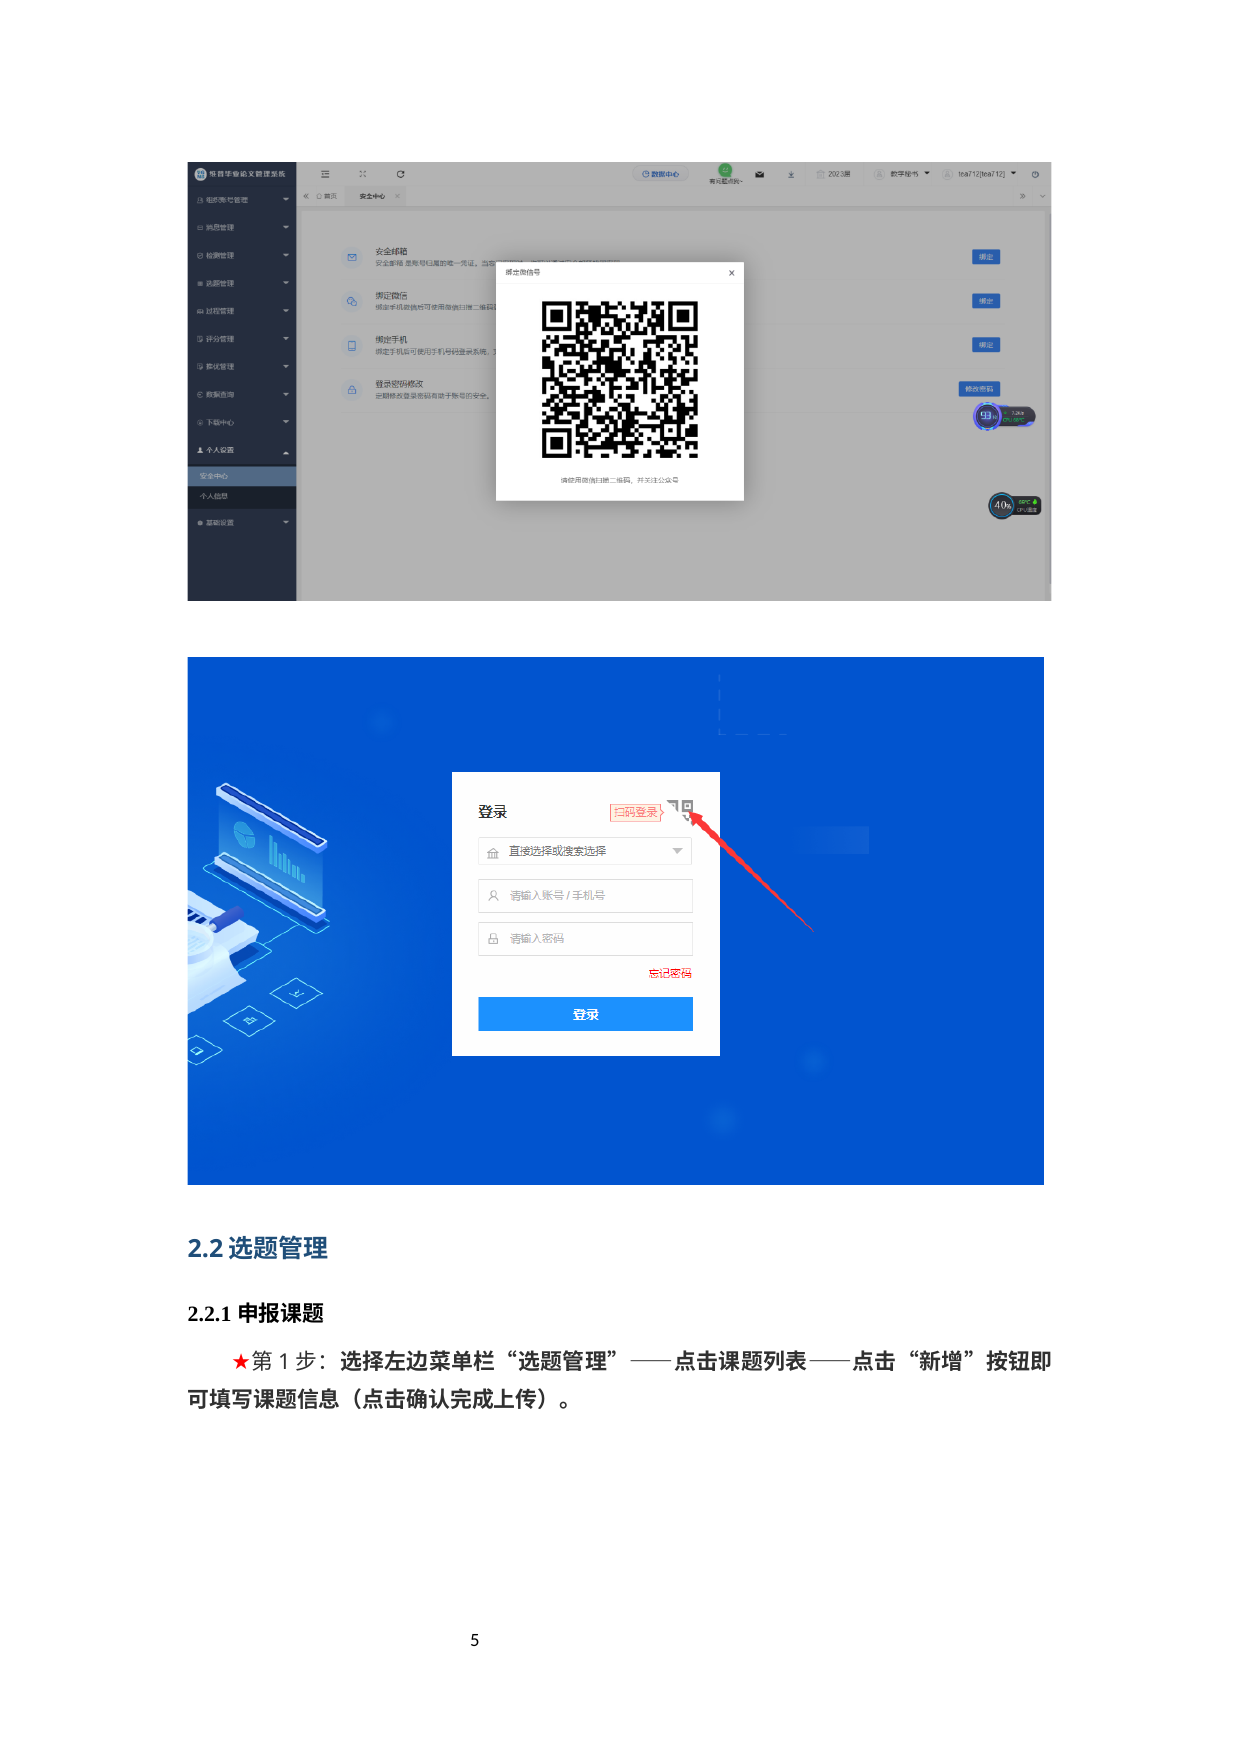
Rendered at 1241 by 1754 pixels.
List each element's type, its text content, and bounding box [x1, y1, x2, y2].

picture [187, 657, 1044, 1185]
text ★第1步：选择左边菜单栏“选题管理”——点击课题列表——点击“新增”按钮即可填写课题信息（点击确认完成上传）。 [187, 1344, 1053, 1414]
subtitle 2.2.1 申报课题 [187, 1295, 1053, 1328]
picture [187, 162, 1052, 601]
subtitle 2.2选题管理 [187, 1214, 1053, 1279]
